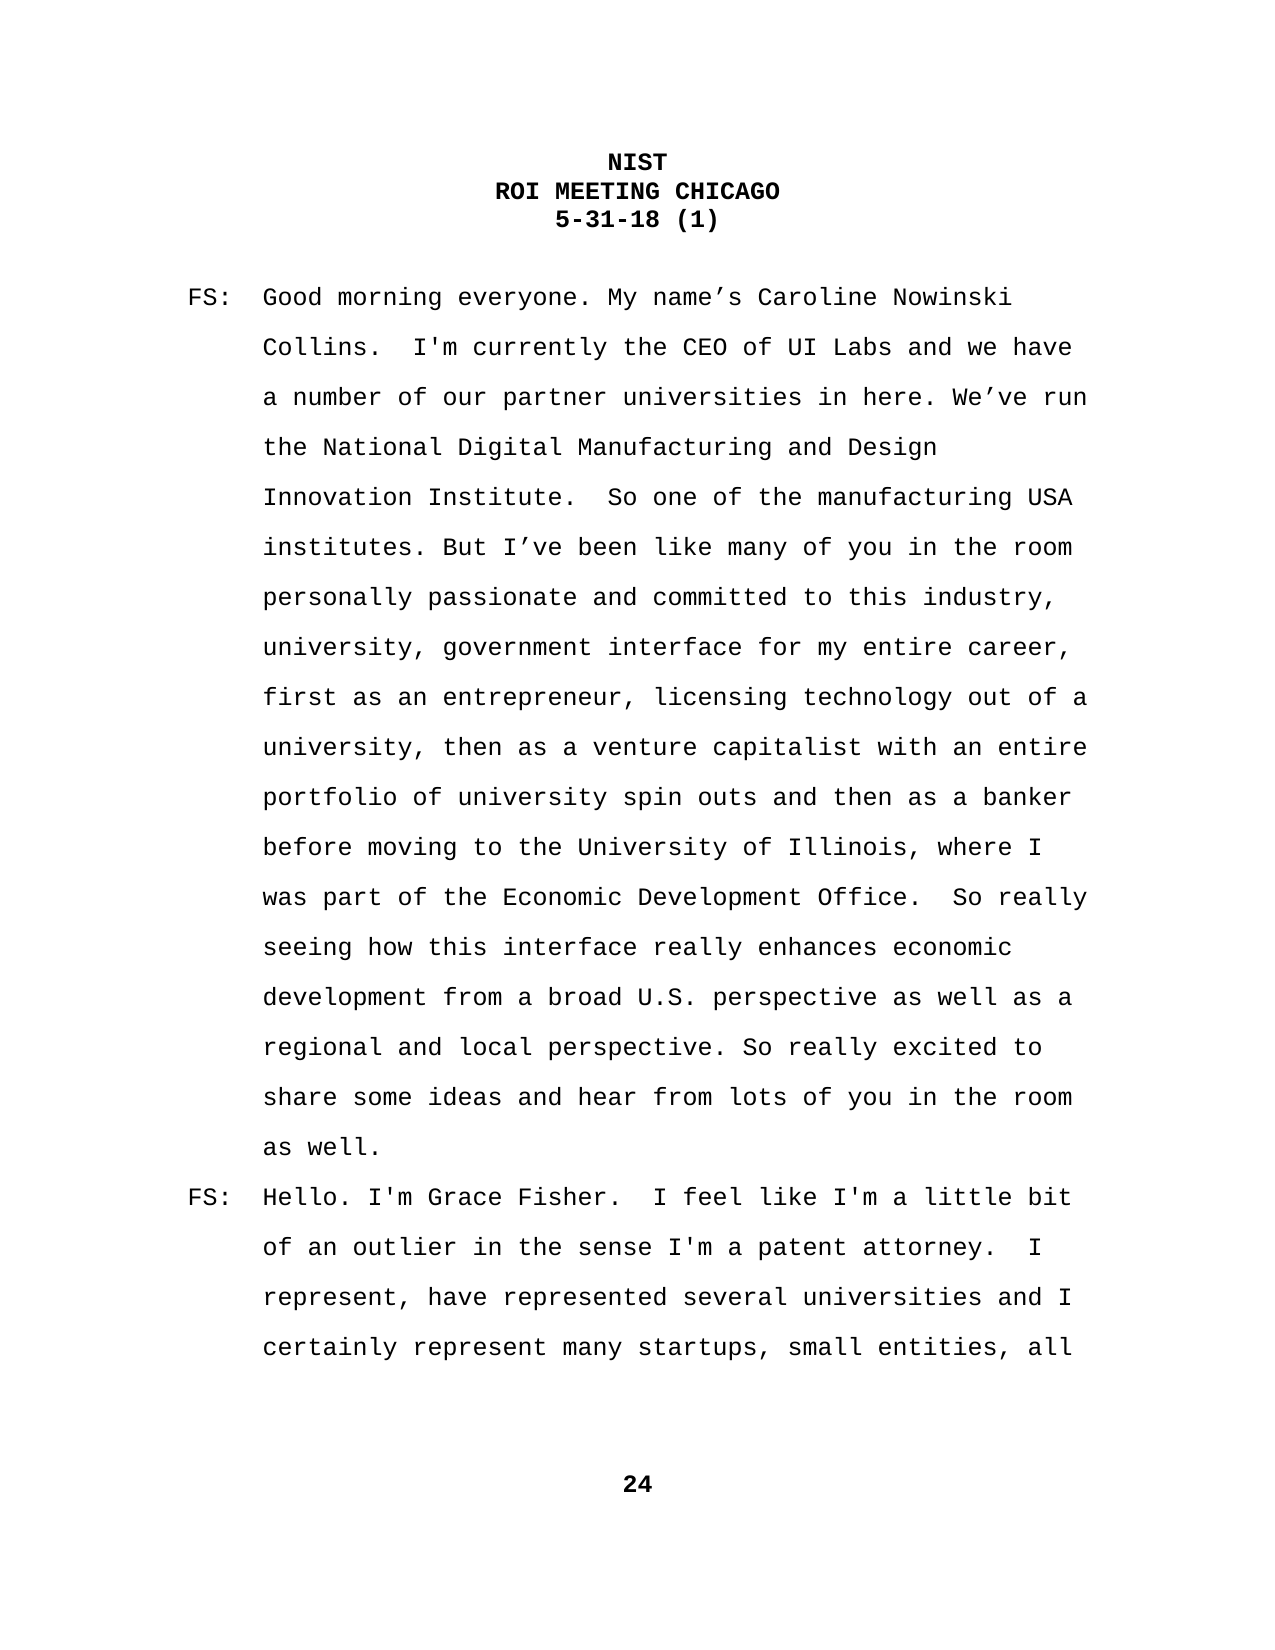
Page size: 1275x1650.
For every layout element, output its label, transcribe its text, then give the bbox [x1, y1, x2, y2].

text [187, 1163, 1087, 1363]
text FS: Good morning everyone. My name’s Caroline Nowinski Collins. I'm currently the CEO of UI Labs and we have a number of our partner universities in here. We’ve run the National Digital Manufacturing and Design Innovation Institute. So one of the manufacturing USA institutes. But I’ve been like many of you in the room personally passionate and committed to this industry, university, government interface for my entire career, first as an entrepreneur, licensing technology out of a university, then as a venture capitalist with an entire portfolio of university spin outs and then as a banker before moving to the University of Illinois, where I was part of the Economic Development Office. So really seeing how this interface really enhances economic development from a broad U.S. perspective as well as a regional and local perspective. So really excited to share some ideas and hear from lots of you in the room as well. [187, 263, 1087, 1163]
